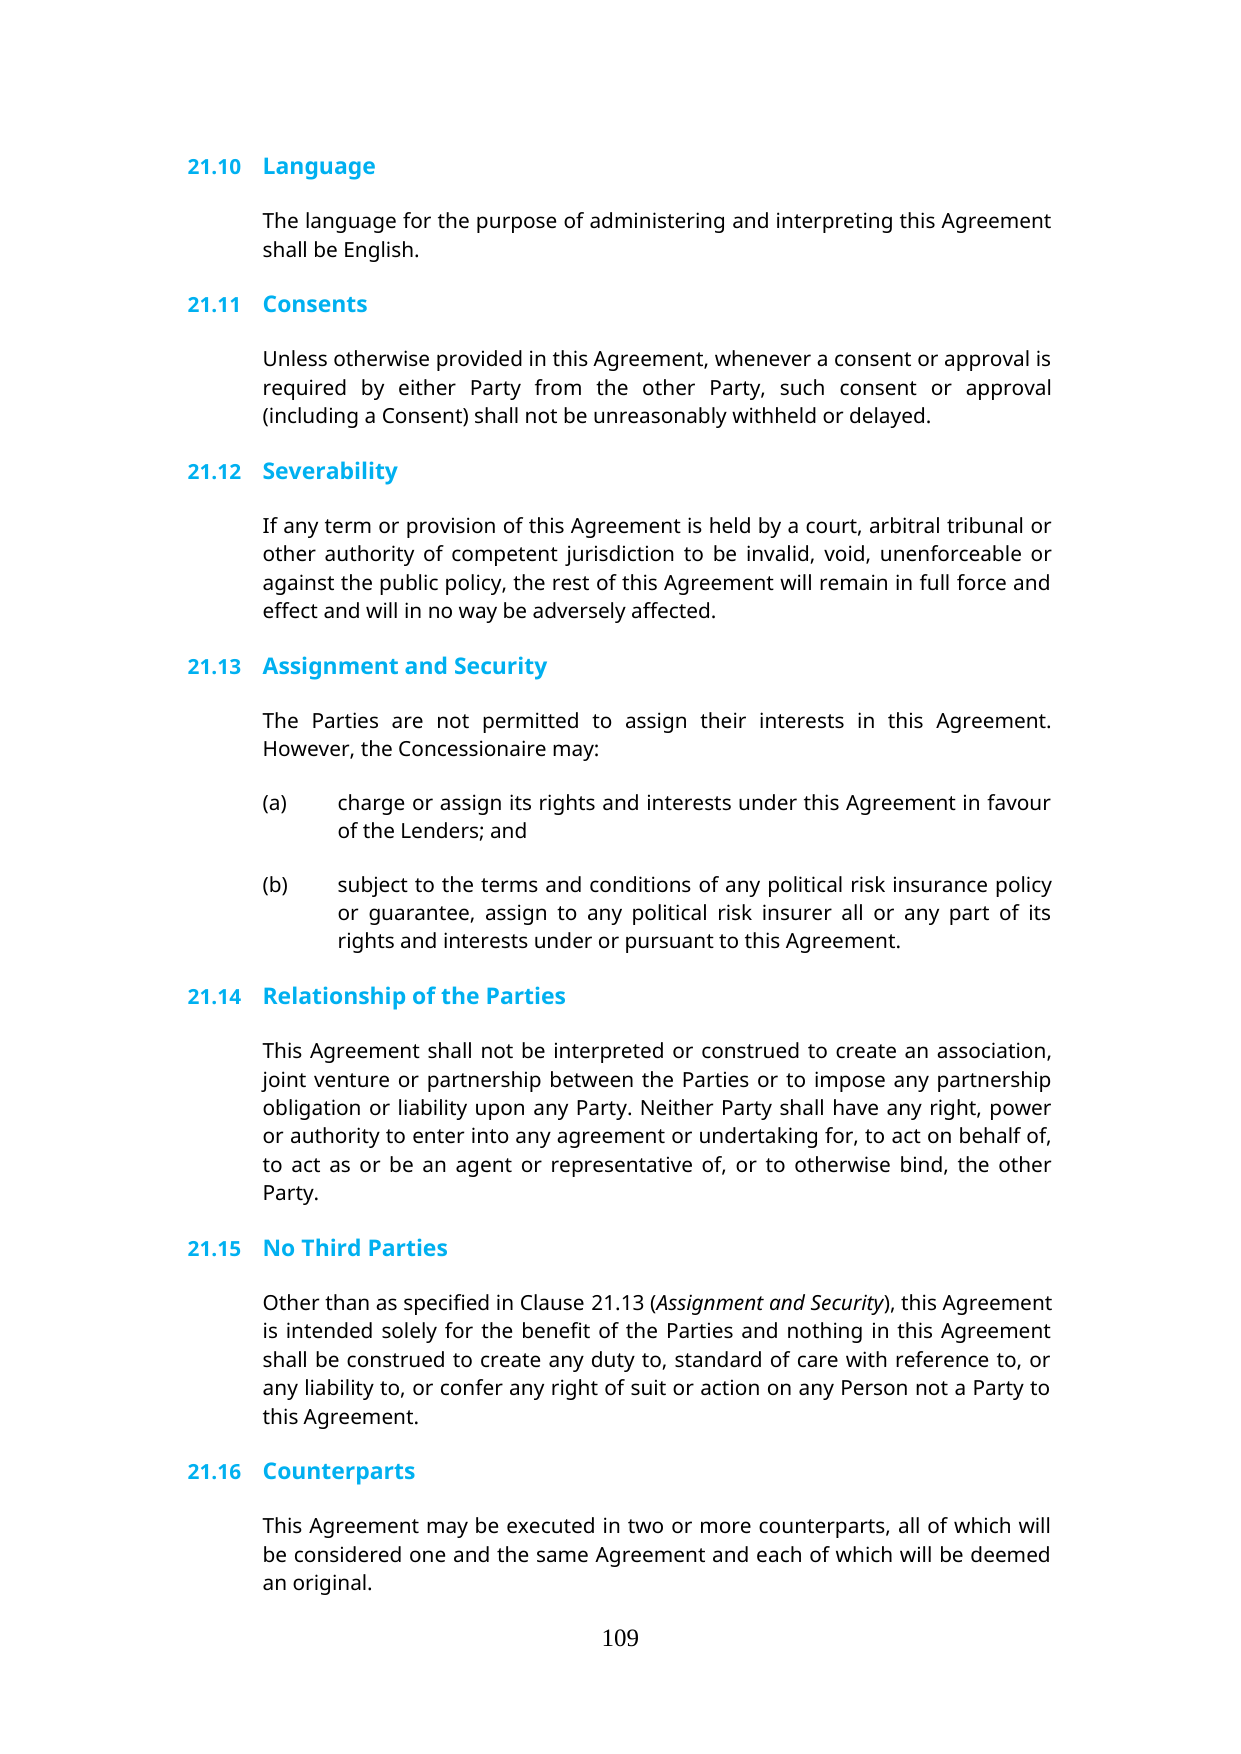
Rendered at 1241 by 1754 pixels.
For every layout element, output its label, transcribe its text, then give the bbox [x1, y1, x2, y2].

subtitle This Agreement shall not be interpreted or construed to create an association, joint venture or partnership between the Parties or to impose any partnership obligation or liability upon any Party. Neither Party shall have any right, power or authority to enter into any agreement or undertaking for, to act on behalf of, to act as or be an agent or representative of, or to otherwise bind, the other Party. [262, 1036, 1053, 1207]
subtitle This Agreement may be executed in two or more counterparts, all of which will be considered one and the same Agreement and each of which will be deemed an original. [262, 1512, 1053, 1597]
subtitle Consents [187, 288, 1053, 319]
subtitle Unless otherwise provided in this Agreement, whenever a consent or approval is required by either Party from the other Party, such consent or approval (including a Consent) shall not be unreasonably withheld or delayed. [262, 344, 1053, 430]
subtitle No Third Parties [187, 1232, 1053, 1263]
subtitle Language [187, 150, 1053, 181]
subtitle The Parties are not permitted to assign their interests in this Agreement. However, the Concessionaire may: [262, 706, 1053, 763]
subtitle Assignment and Security [187, 650, 1053, 681]
subtitle Severability [187, 455, 1053, 486]
subtitle If any term or provision of this Agreement is held by a court, arbitral tribunal or other authority of competent jurisdiction to be invalid, void, unenforceable or against the public policy, the rest of this Agreement will remain in full force and effect and will in no way be adversely affected. [262, 511, 1053, 625]
subtitle subject to the terms and conditions of any political risk insurance policy or guarantee, assign to any political risk insurer all or any part of its rights and interests under or pursuant to this Agreement. [262, 870, 1053, 955]
subtitle Counterparts [187, 1455, 1053, 1487]
subtitle charge or assign its rights and interests under this Agreement in favour of the Lenders; and [262, 788, 1053, 845]
subtitle Other than as specified in Clause 21.13 (Assignment and Security), this Agreement is intended solely for the benefit of the Parties and nothing in this Agreement shall be construed to create any duty to, standard of care with reference to, or any liability to, or confer any right of suit or action on any Person not a Party to this Agreement. [262, 1288, 1053, 1430]
subtitle Relationship of the Parties [187, 980, 1053, 1011]
subtitle The language for the purpose of administering and interpreting this Agreement shall be English. [262, 206, 1053, 263]
